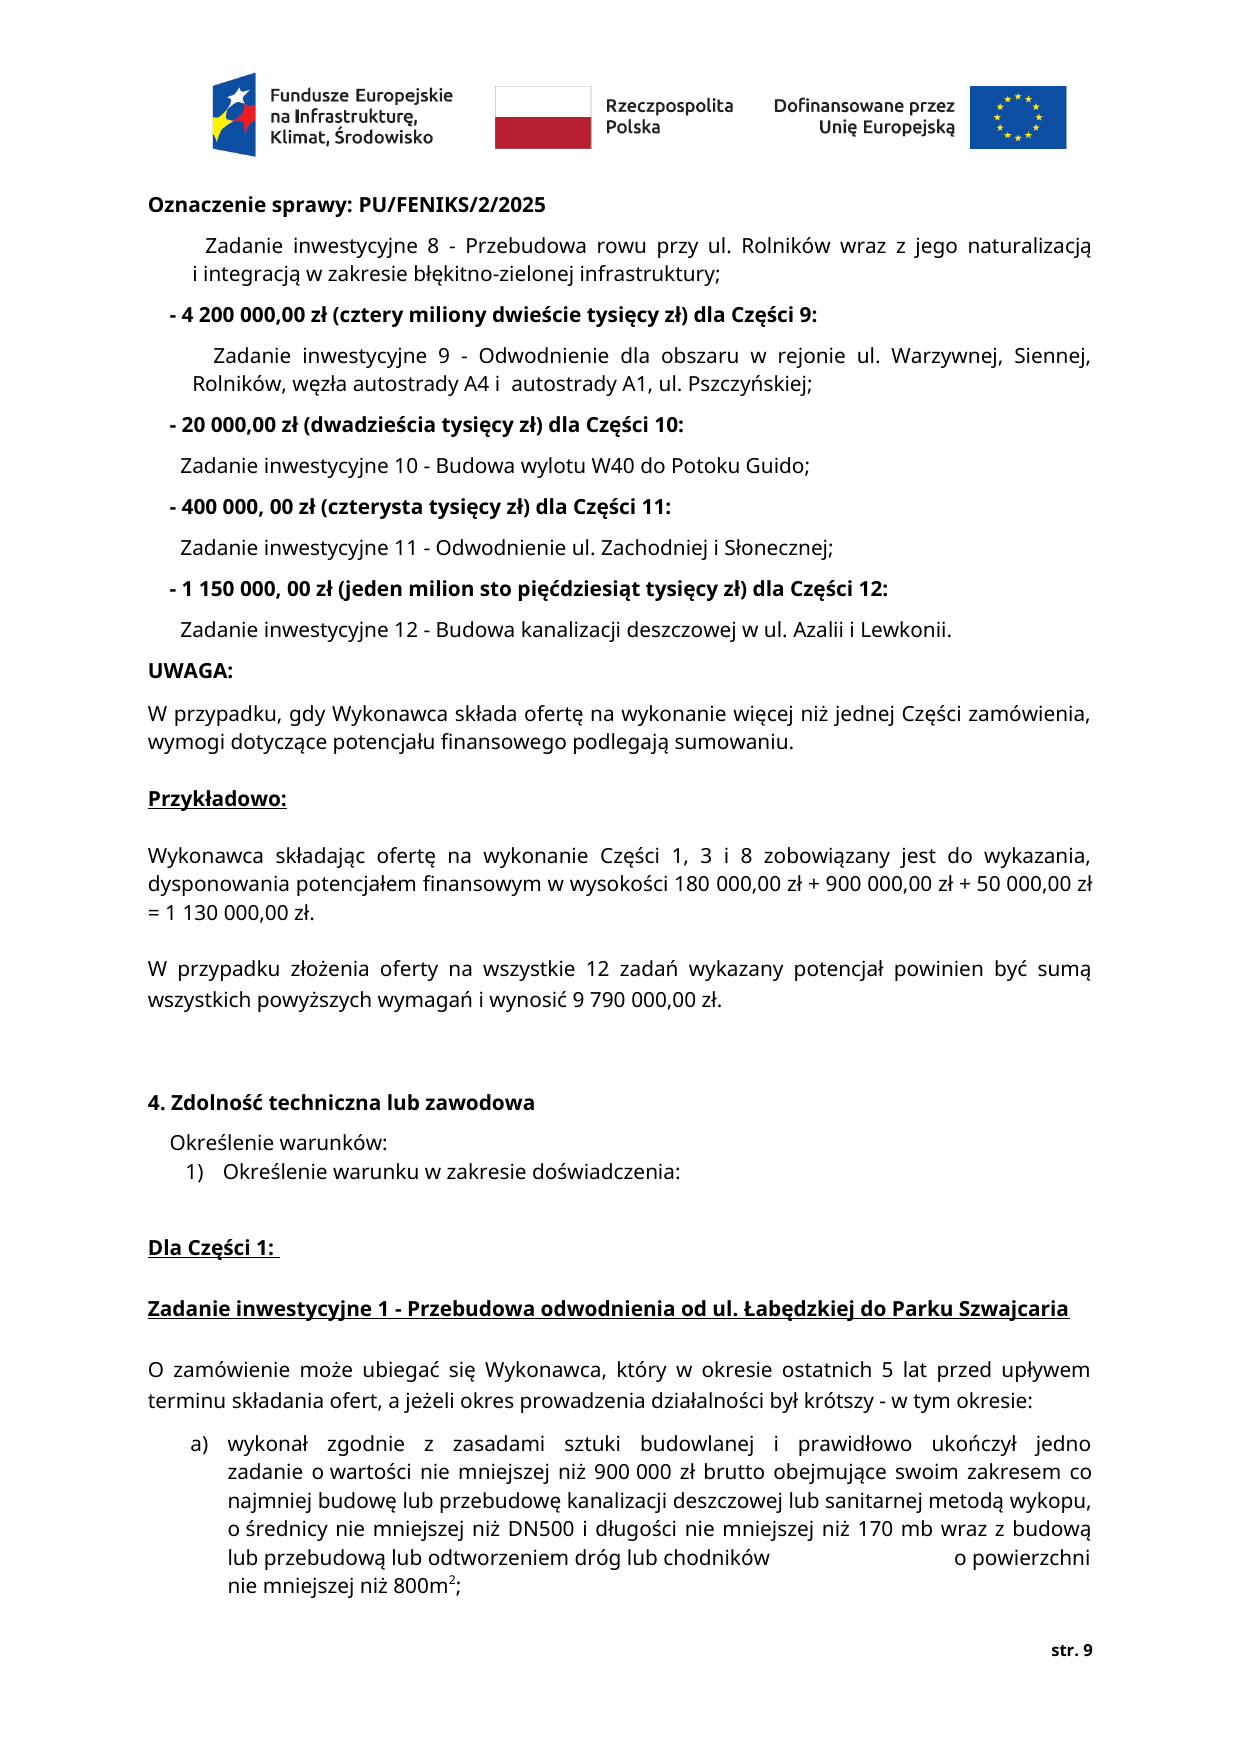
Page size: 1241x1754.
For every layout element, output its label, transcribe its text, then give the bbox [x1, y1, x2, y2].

text W przypadku złożenia oferty na wszystkie 12 zadań wykazany potencjał powinien być sumą wszystkich powyższych wymagań i wynosić 9 790 000,00 zł. [148, 954, 1093, 1014]
text Przykładowo: [148, 784, 1093, 812]
text Zadanie inwestycyjne 1 - Przebudowa odwodnienia od ul. Łabędzkiej do Parku Szwajcaria [148, 1294, 1093, 1322]
text Zadanie inwestycyjne 8 - Przebudowa rowu przy ul. Rolników wraz z jego naturalizacją i integracją w zakresie błękitno-zielonej infrastruktury; [148, 231, 1093, 288]
text Dla Części 1: [148, 1233, 1093, 1261]
list Określenie warunków: [148, 1128, 1093, 1157]
text Zadanie inwestycyjne 10 - Budowa wylotu W40 do Potoku Guido; [148, 451, 1093, 480]
text - 1 150 000, 00 zł (jeden milion sto pięćdziesiąt tysięcy zł) dla Części 12: [148, 574, 1093, 603]
text - 4 200 000,00 zł (cztery miliony dwieście tysięcy zł) dla Części 9: [148, 300, 1093, 328]
text Zadanie inwestycyjne 9 - Odwodnienie dla obszaru w rejonie ul. Warzywnej, Siennej, Rolników, węzła autostrady A4 i autostrady A1, ul. Pszczyńskiej; [148, 341, 1093, 398]
text UWAGA: [148, 656, 1093, 684]
text O zamówienie może ubiegać się Wykonawca, który w okresie ostatnich 5 lat przed upływem terminu składania ofert, a jeżeli okres prowadzenia działalności był krótszy - w tym okresie: [148, 1355, 1093, 1414]
text 4. Zdolność techniczna lub zawodowa [148, 1088, 1093, 1116]
text Wykonawca składając ofertę na wykonanie Części 1, 3 i 8 zobowiązany jest do wykazania, dysponowania potencjałem finansowym w wysokości 180 000,00 zł + 900 000,00 zł + 50 000,00 zł = 1 130 000,00 zł. [148, 841, 1093, 926]
text Zadanie inwestycyjne 12 - Budowa kanalizacji deszczowej w ul. Azalii i Lewkonii. [148, 615, 1093, 643]
text - 20 000,00 zł (dwadzieścia tysięcy zł) dla Części 10: [148, 410, 1093, 439]
list wykonał zgodnie z zasadami sztuki budowlanej i prawidłowo ukończył jedno zadanie o wartości nie mniejszej niż 900 000 zł brutto obejmujące swoim zakresem co najmniej budowę lub przebudowę kanalizacji deszczowej lub sanitarnej metodą wykopu, o średnicy nie mniejszej niż DN500 i długości nie mniejszej niż 170 mb wraz z budową lub przebudową lub odtworzeniem dróg lub chodników o powierzchni nie mniejszej niż 800m2; [190, 1429, 1093, 1599]
text W przypadku, gdy Wykonawca składa ofertę na wykonanie więcej niż jednej Części zamówienia, wymogi dotyczące potencjału finansowego podlegają sumowaniu. [148, 699, 1093, 756]
list Określenie warunku w zakresie doświadczenia: [185, 1157, 1093, 1185]
text - 400 000, 00 zł (czterysta tysięcy zł) dla Części 11: [148, 492, 1093, 521]
picture [147, 55, 1093, 178]
text Zadanie inwestycyjne 11 - Odwodnienie ul. Zachodniej i Słonecznej; [148, 533, 1093, 562]
